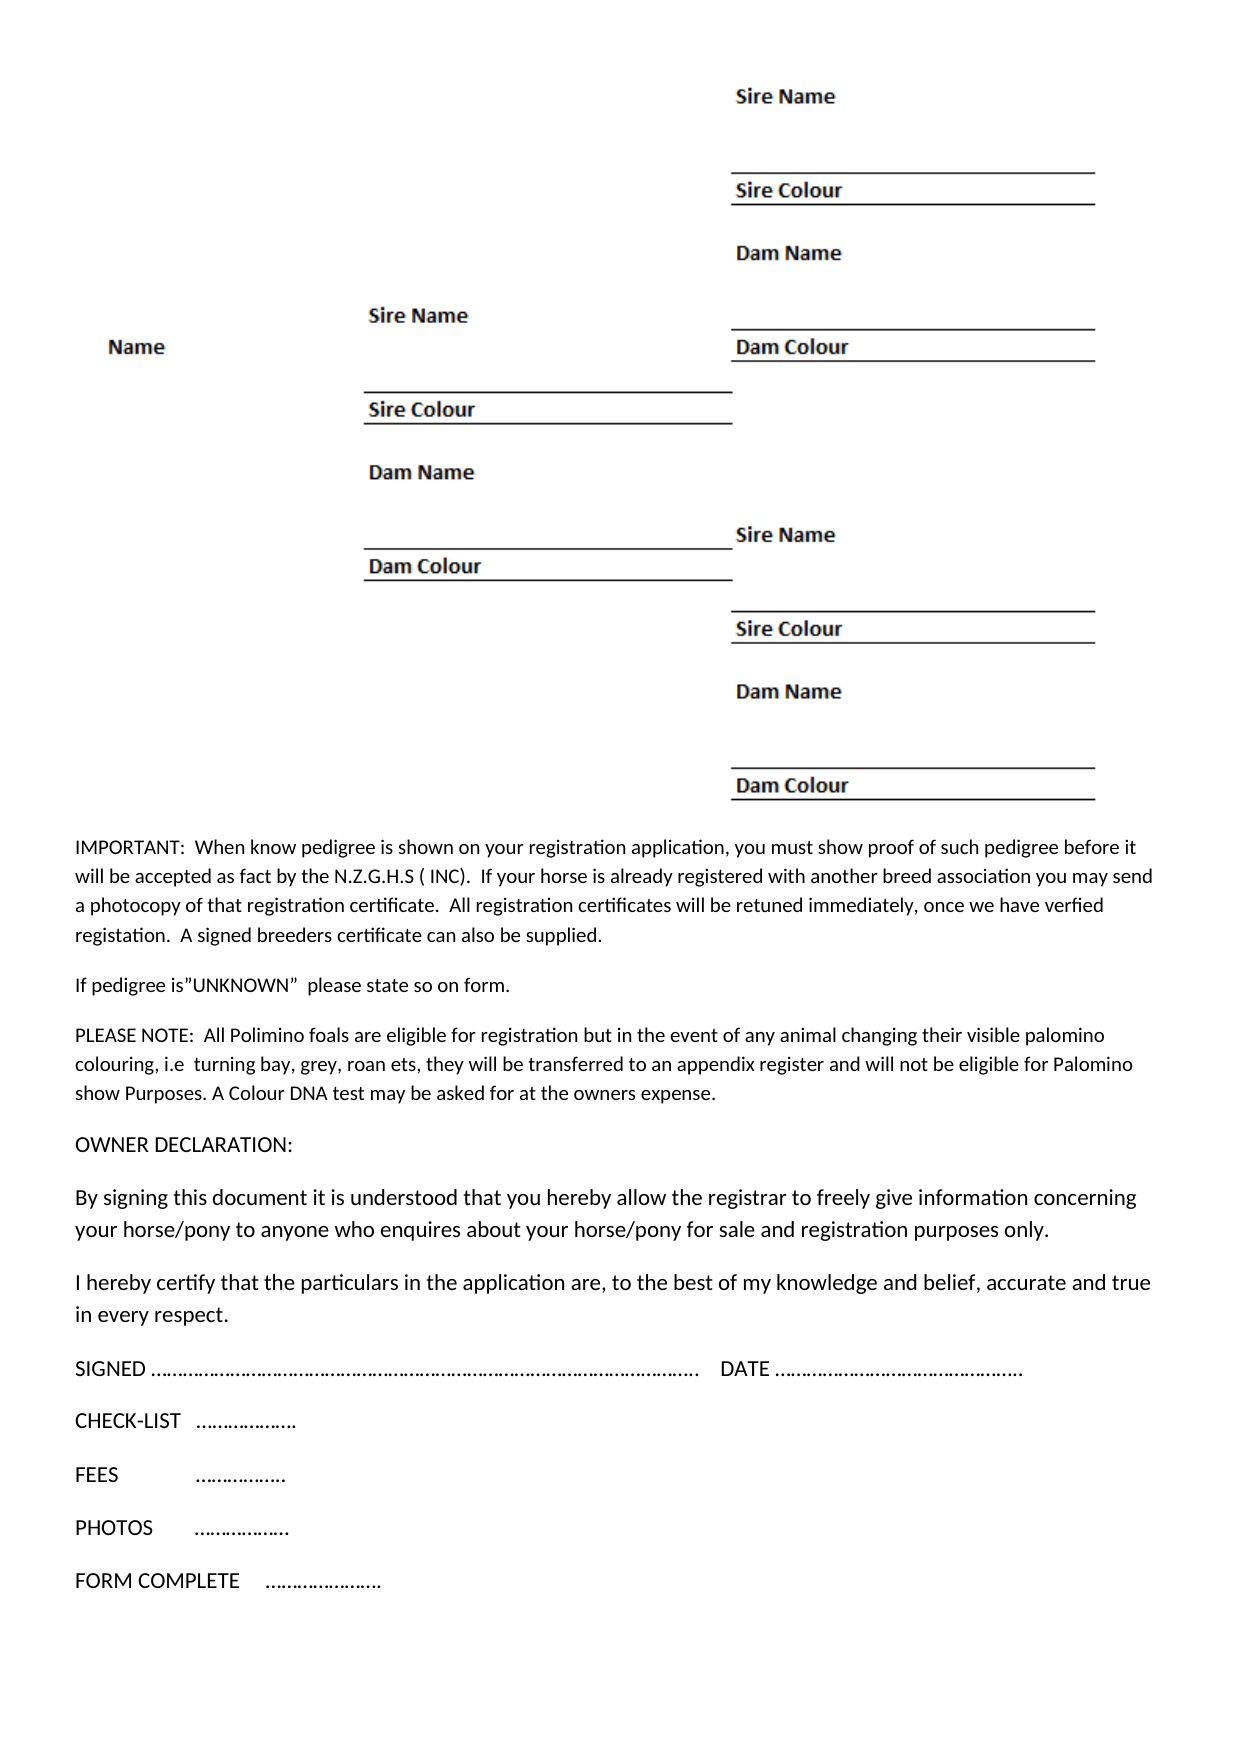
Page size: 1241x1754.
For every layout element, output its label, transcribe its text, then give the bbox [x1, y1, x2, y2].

text PHOTOS ……………… [75, 1513, 1165, 1541]
text PLEASE NOTE: All Polimino foals are eligible for registration but in the event of any animal changing their visible palomino colouring, i.e turning bay, grey, roan ets, they will be transferred to an appendix register and will not be eligible for Palomino show Purposes. A Colour DNA test may be asked for at the owners expense. [75, 1022, 1165, 1106]
text OWNER DECLARATION: [75, 1130, 1165, 1158]
text FORM COMPLETE …………………. [75, 1566, 1165, 1594]
text By signing this document it is understood that you hereby allow the registrar to freely give information concerning your horse/pony to anyone who enquires about your horse/pony for sale and registration purposes only. [75, 1183, 1165, 1243]
text If pedigree is”UNKNOWN” please state so on form. [75, 972, 1165, 997]
text IMPORTANT: When know pedigree is shown on your registration application, you must show proof of such pedigree before it will be accepted as fact by the N.Z.G.H.S ( INC). If your horse is already registered with another breed association you may send a photocopy of that registration certificate. All registration certificates will be retuned immediately, once we have verfied registation. A signed breeders certificate can also be supplied. [75, 834, 1165, 947]
text CHECK-LIST ………………. [75, 1407, 1165, 1435]
text FEES …………….. [75, 1460, 1165, 1488]
text I hereby certify that the particulars in the application are, to the best of my knowledge and belief, accurate and true in every respect. [75, 1268, 1165, 1329]
text SIGNED ………………………………………………………………………………………….. DATE ……………………………………….. [75, 1354, 1165, 1382]
picture [75, 75, 1108, 810]
